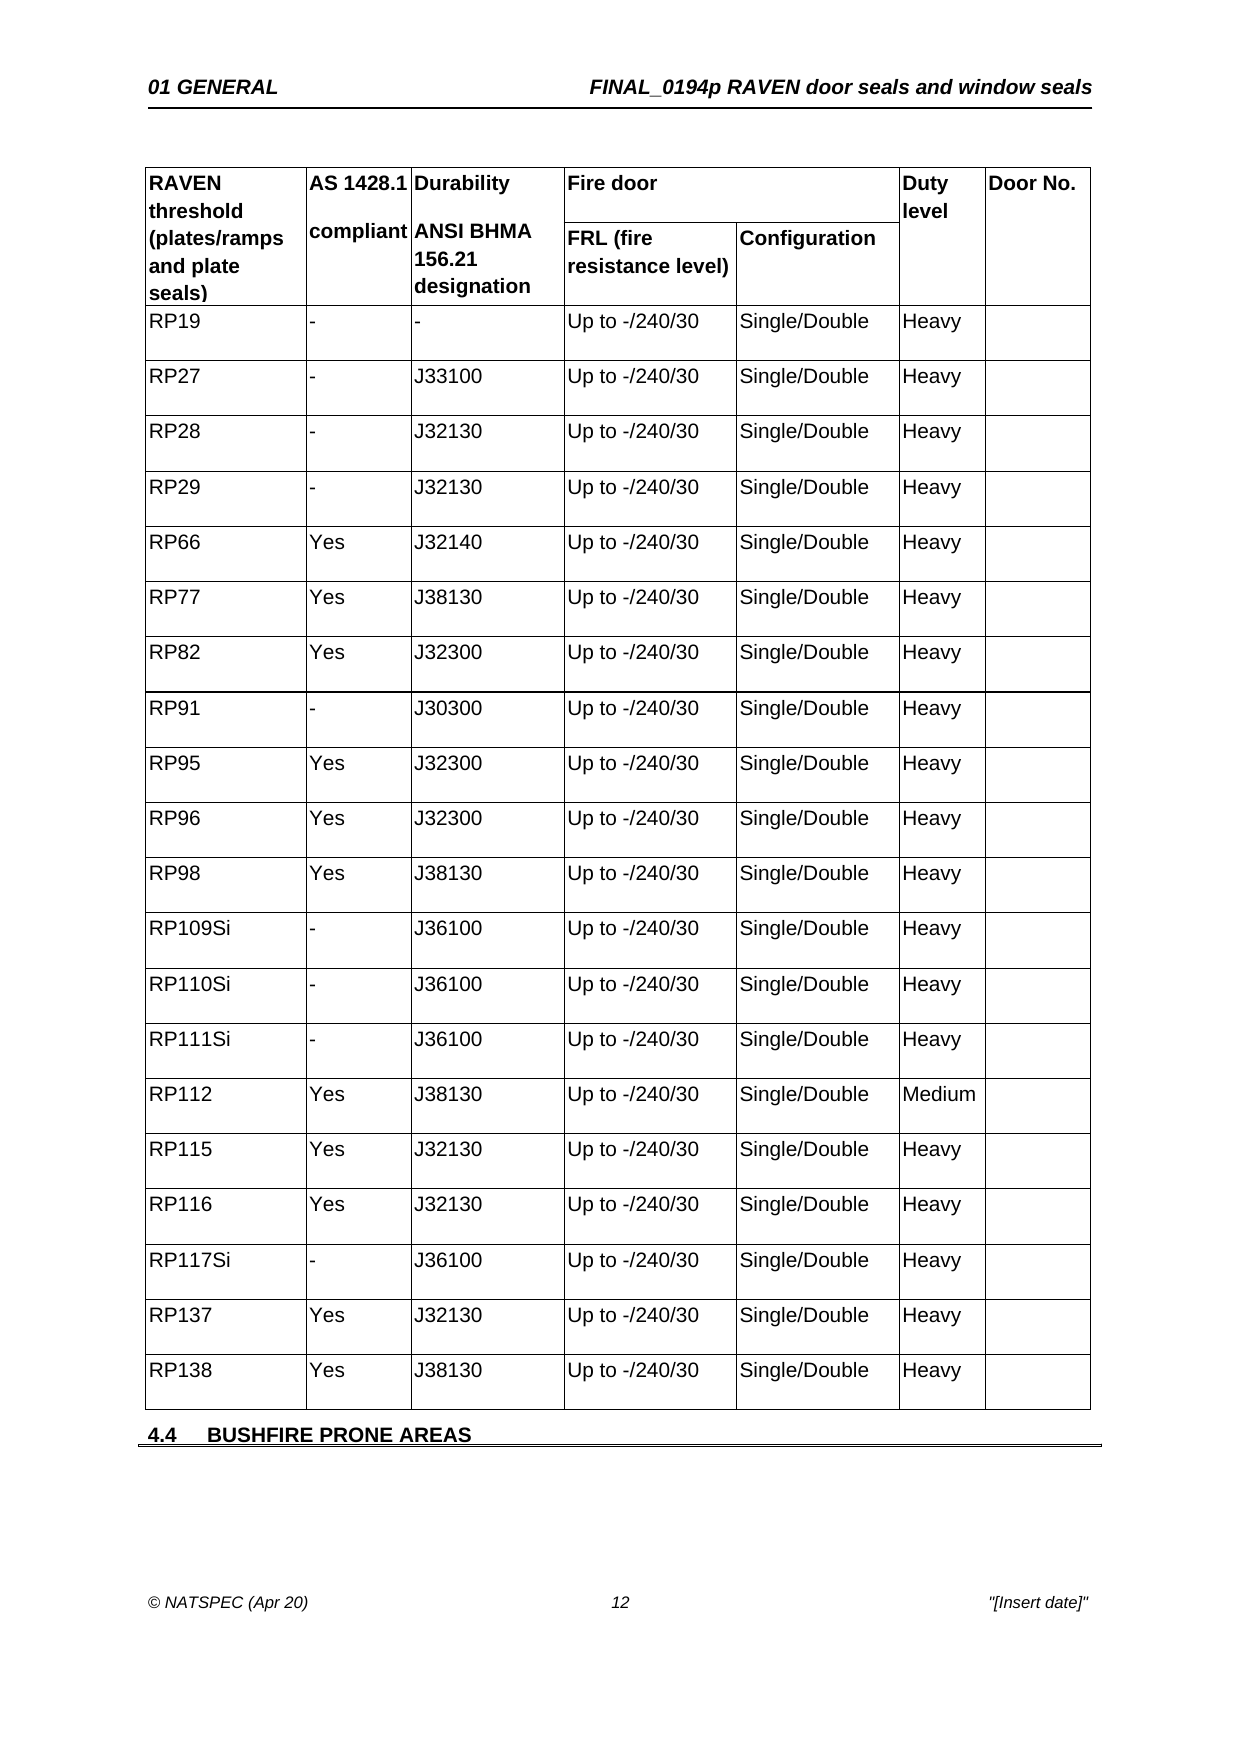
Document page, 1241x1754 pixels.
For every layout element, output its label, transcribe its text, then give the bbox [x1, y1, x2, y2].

table_cell RP110Si [146, 969, 306, 1023]
table_header Door No. [986, 168, 1090, 305]
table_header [146, 168, 306, 305]
table_cell [986, 1189, 1090, 1243]
table_cell [986, 416, 1090, 471]
table_cell RP82 [146, 637, 306, 691]
table_cell RP111Si [146, 1024, 306, 1078]
table_cell J38130 [412, 858, 564, 912]
table_cell - [307, 1245, 411, 1299]
table_header AS 1428.1 compliant [307, 168, 411, 305]
table_cell Up to -/240/30 [565, 1189, 736, 1243]
table_cell [986, 582, 1090, 636]
table_cell Up to -/240/30 [565, 803, 736, 857]
table_cell RP137 [146, 1300, 306, 1354]
table_cell - [307, 472, 411, 526]
table_cell J32130 [412, 1134, 564, 1188]
table_cell [986, 748, 1090, 802]
table_cell Heavy [900, 582, 985, 636]
table_cell Up to -/240/30 [565, 1024, 736, 1078]
table_cell [986, 1079, 1090, 1133]
table_cell Heavy [900, 693, 985, 747]
table_cell Single/Double [737, 582, 899, 636]
table_cell Single/Double [737, 306, 899, 360]
table_cell J36100 [412, 1245, 564, 1299]
table_header Durability ANSI BHMA 156.21 designation [412, 168, 564, 305]
table_cell Single/Double [737, 1300, 899, 1354]
table_cell [986, 693, 1090, 747]
table_cell - [307, 1024, 411, 1078]
table_cell Yes [307, 1300, 411, 1354]
table_cell RP116 [146, 1189, 306, 1243]
table_cell Heavy [900, 858, 985, 912]
table_cell Heavy [900, 1024, 985, 1078]
table_cell J32130 [412, 1189, 564, 1243]
table_cell Yes [307, 1079, 411, 1133]
table_cell Yes [307, 1355, 411, 1409]
table_cell Heavy [900, 803, 985, 857]
table_cell Up to -/240/30 [565, 693, 736, 747]
table_cell J32300 [412, 748, 564, 802]
table_cell Yes [307, 803, 411, 857]
table_cell Up to -/240/30 [565, 858, 736, 912]
table_cell Up to -/240/30 [565, 969, 736, 1023]
table_cell - [307, 913, 411, 967]
table_cell Up to -/240/30 [565, 1079, 736, 1133]
table_cell - [412, 306, 564, 360]
table_cell Single/Double [737, 361, 899, 415]
table_cell [986, 472, 1090, 526]
table_cell J32300 [412, 803, 564, 857]
table_cell Heavy [900, 361, 985, 415]
table_cell Up to -/240/30 [565, 748, 736, 802]
table_cell Single/Double [737, 913, 899, 967]
table_cell Yes [307, 582, 411, 636]
table_cell Up to -/240/30 [565, 1245, 736, 1299]
table_cell Yes [307, 1134, 411, 1188]
table_cell Yes [307, 748, 411, 802]
table_cell Single/Double [737, 472, 899, 526]
table_cell [986, 1134, 1090, 1188]
table_cell Single/Double [737, 1079, 899, 1133]
table_cell [986, 361, 1090, 415]
table_cell Heavy [900, 748, 985, 802]
table_cell J30300 [412, 693, 564, 747]
table_cell J32130 [412, 1300, 564, 1354]
table_cell Yes [307, 527, 411, 581]
table_cell Up to -/240/30 [565, 637, 736, 691]
table_cell RP77 [146, 582, 306, 636]
table_cell RP95 [146, 748, 306, 802]
table_cell RP19 [146, 306, 306, 360]
table_cell RP112 [146, 1079, 306, 1133]
table_cell RP28 [146, 416, 306, 471]
table_cell [986, 1300, 1090, 1354]
table_cell Single/Double [737, 969, 899, 1023]
table_cell J32140 [412, 527, 564, 581]
table_cell Heavy [900, 637, 985, 691]
table_cell Heavy [900, 1355, 985, 1409]
table_cell Medium [900, 1079, 985, 1133]
table_cell Up to -/240/30 [565, 306, 736, 360]
table_cell [986, 969, 1090, 1023]
table_cell - [307, 306, 411, 360]
table_cell Heavy [900, 913, 985, 967]
table_cell Up to -/240/30 [565, 527, 736, 581]
table_header Fire door [565, 168, 899, 222]
table_cell Heavy [900, 969, 985, 1023]
table_cell Up to -/240/30 [565, 913, 736, 967]
table_cell Yes [307, 858, 411, 912]
table_cell Single/Double [737, 527, 899, 581]
table_cell Up to -/240/30 [565, 1134, 736, 1188]
table_cell [986, 306, 1090, 360]
table_cell RP29 [146, 472, 306, 526]
table_cell RP117Si [146, 1245, 306, 1299]
table_header Duty level [900, 168, 985, 305]
table_cell [986, 913, 1090, 967]
table_cell Heavy [900, 472, 985, 526]
table_cell Yes [307, 637, 411, 691]
table_cell Single/Double [737, 858, 899, 912]
table_cell [986, 858, 1090, 912]
table_cell - [307, 693, 411, 747]
table_cell RP115 [146, 1134, 306, 1188]
table_cell J36100 [412, 913, 564, 967]
table_cell Up to -/240/30 [565, 1355, 736, 1409]
table_cell Up to -/240/30 [565, 361, 736, 415]
table_cell J38130 [412, 582, 564, 636]
table_cell Heavy [900, 1134, 985, 1188]
table_cell J36100 [412, 1024, 564, 1078]
table_cell - [307, 416, 411, 471]
table_cell Up to -/240/30 [565, 1300, 736, 1354]
table_cell [986, 1355, 1090, 1409]
table_cell Up to -/240/30 [565, 416, 736, 471]
table_cell Heavy [900, 527, 985, 581]
table_cell Heavy [900, 306, 985, 360]
table_cell [986, 637, 1090, 691]
table_cell [986, 1245, 1090, 1299]
table_cell J38130 [412, 1355, 564, 1409]
table_cell RP138 [146, 1355, 306, 1409]
table_cell - [307, 361, 411, 415]
table_cell J32130 [412, 472, 564, 526]
table_cell RP96 [146, 803, 306, 857]
table_cell Heavy [900, 1245, 985, 1299]
table_cell Heavy [900, 1189, 985, 1243]
table_cell RP66 [146, 527, 306, 581]
table_cell Single/Double [737, 637, 899, 691]
table_cell J33100 [412, 361, 564, 415]
table_cell Configuration [737, 223, 899, 305]
table_cell RP98 [146, 858, 306, 912]
table_cell RP91 [146, 693, 306, 747]
table_cell Single/Double [737, 1134, 899, 1188]
table_cell Heavy [900, 1300, 985, 1354]
table_cell J32300 [412, 637, 564, 691]
table_cell J32130 [412, 416, 564, 471]
table_cell RP27 [146, 361, 306, 415]
table_cell Single/Double [737, 803, 899, 857]
table_cell J38130 [412, 1079, 564, 1133]
table_cell Yes [307, 1189, 411, 1243]
table_cell [986, 527, 1090, 581]
table_cell Single/Double [737, 693, 899, 747]
table_cell Up to -/240/30 [565, 582, 736, 636]
table_cell - [307, 969, 411, 1023]
table_cell Single/Double [737, 1024, 899, 1078]
table_cell Single/Double [737, 1245, 899, 1299]
table_cell RP109Si [146, 913, 306, 967]
table_cell FRL (fire resistance level) [565, 223, 736, 305]
table_cell [986, 1024, 1090, 1078]
table_cell Single/Double [737, 416, 899, 471]
table_cell Heavy [900, 416, 985, 471]
table_cell Single/Double [737, 748, 899, 802]
table_cell Up to -/240/30 [565, 472, 736, 526]
table_cell Single/Double [737, 1189, 899, 1243]
subtitle Bushfire prone areas [148, 1423, 1092, 1444]
table_cell [986, 803, 1090, 857]
table_cell Single/Double [737, 1355, 899, 1409]
table_cell J36100 [412, 969, 564, 1023]
